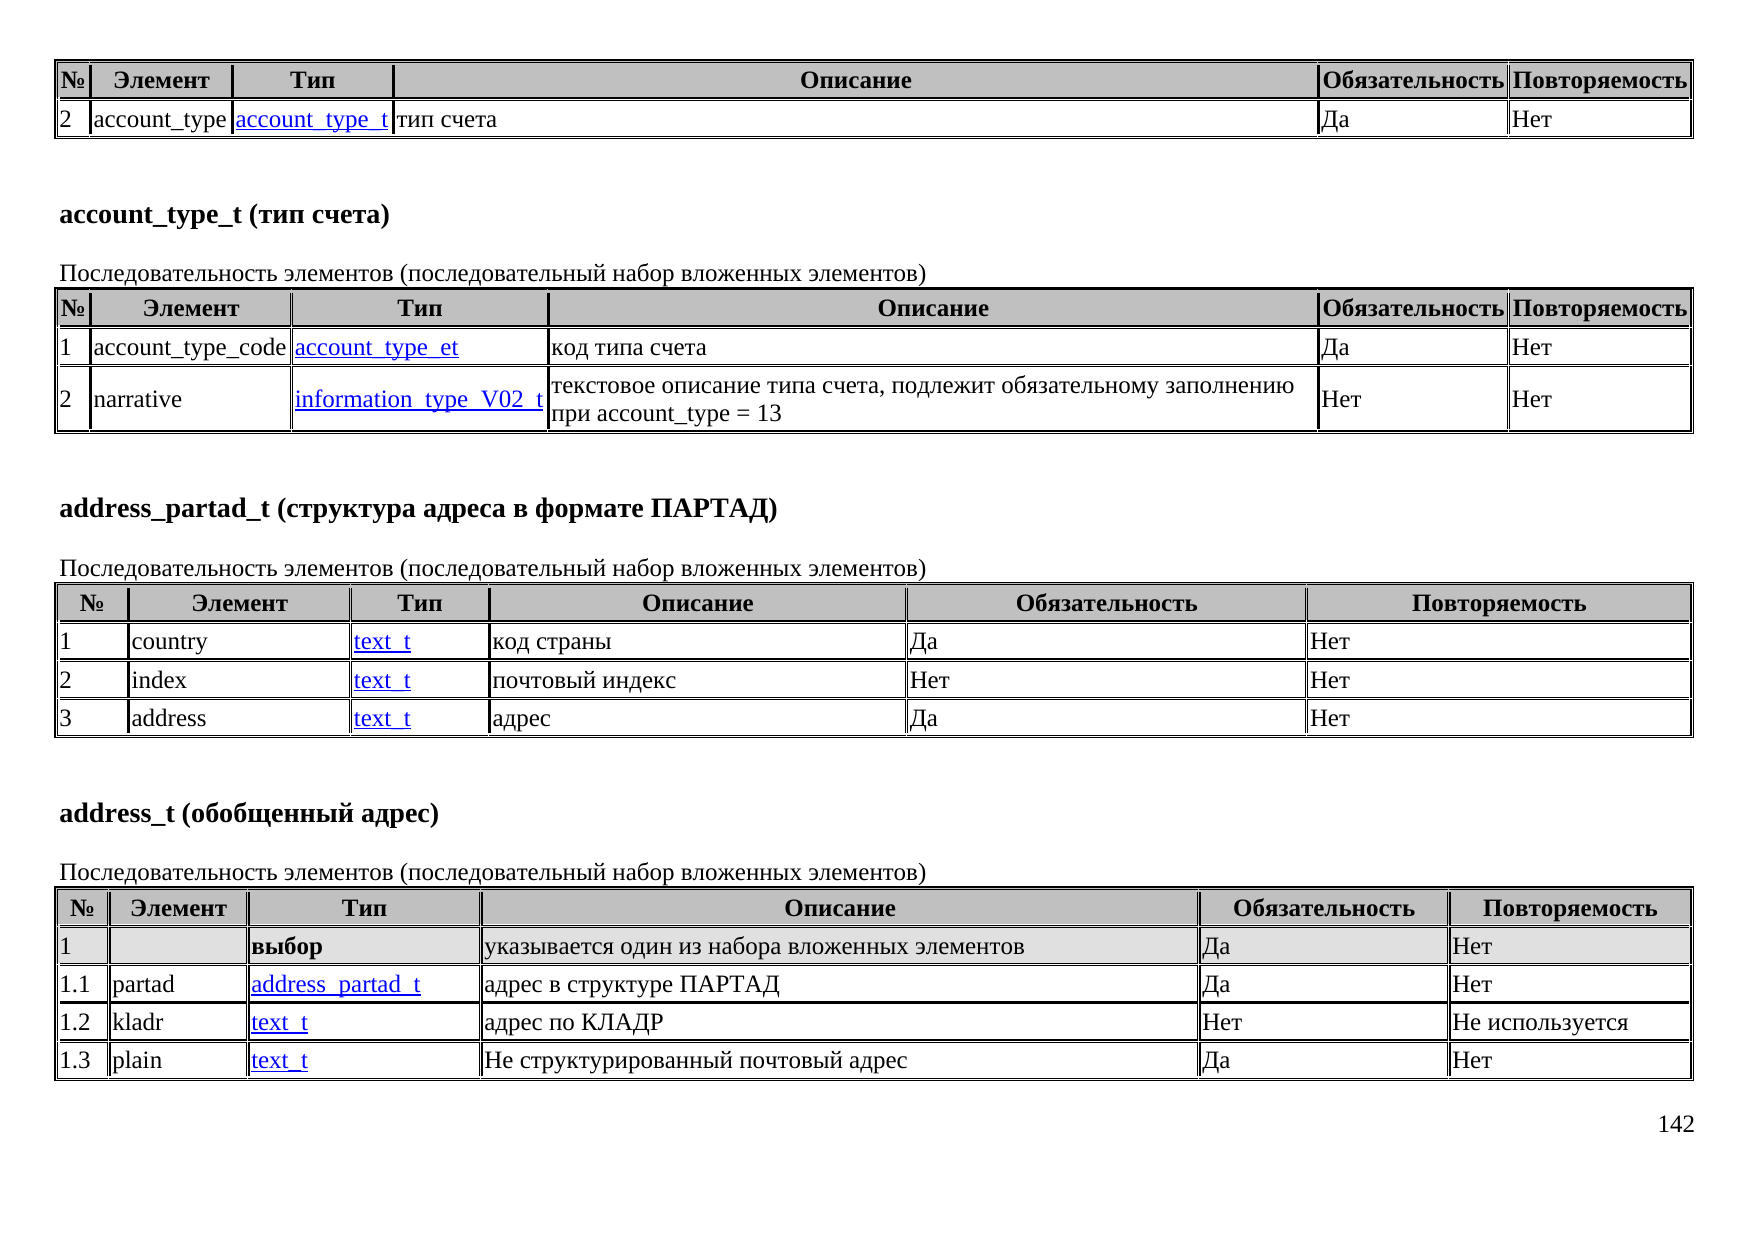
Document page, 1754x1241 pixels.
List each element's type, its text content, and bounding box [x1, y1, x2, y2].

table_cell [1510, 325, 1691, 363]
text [59, 857, 1695, 886]
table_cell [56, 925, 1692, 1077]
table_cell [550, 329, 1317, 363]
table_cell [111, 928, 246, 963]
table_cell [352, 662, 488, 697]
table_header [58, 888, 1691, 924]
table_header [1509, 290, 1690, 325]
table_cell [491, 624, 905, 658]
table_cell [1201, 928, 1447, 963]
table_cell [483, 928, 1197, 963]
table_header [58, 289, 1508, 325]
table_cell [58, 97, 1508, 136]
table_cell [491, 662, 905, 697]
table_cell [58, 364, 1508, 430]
subtitle address_t (обобщенный адрес) [59, 796, 1695, 828]
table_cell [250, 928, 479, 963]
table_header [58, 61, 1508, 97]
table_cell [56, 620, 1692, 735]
text Последовательность элементов (последовательный набор вложенных элементов) [59, 553, 1695, 582]
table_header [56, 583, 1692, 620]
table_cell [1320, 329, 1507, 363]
subtitle account_type_t (тип счета) [59, 197, 1695, 229]
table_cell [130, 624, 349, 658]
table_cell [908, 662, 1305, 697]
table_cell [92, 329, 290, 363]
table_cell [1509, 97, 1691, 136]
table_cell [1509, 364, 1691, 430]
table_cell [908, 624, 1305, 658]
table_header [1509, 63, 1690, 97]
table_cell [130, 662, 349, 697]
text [59, 258, 1695, 287]
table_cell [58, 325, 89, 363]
subtitle address_partad_t (структура адреса в формате ПАРТАД) [59, 492, 1695, 524]
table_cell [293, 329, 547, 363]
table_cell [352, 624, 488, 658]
